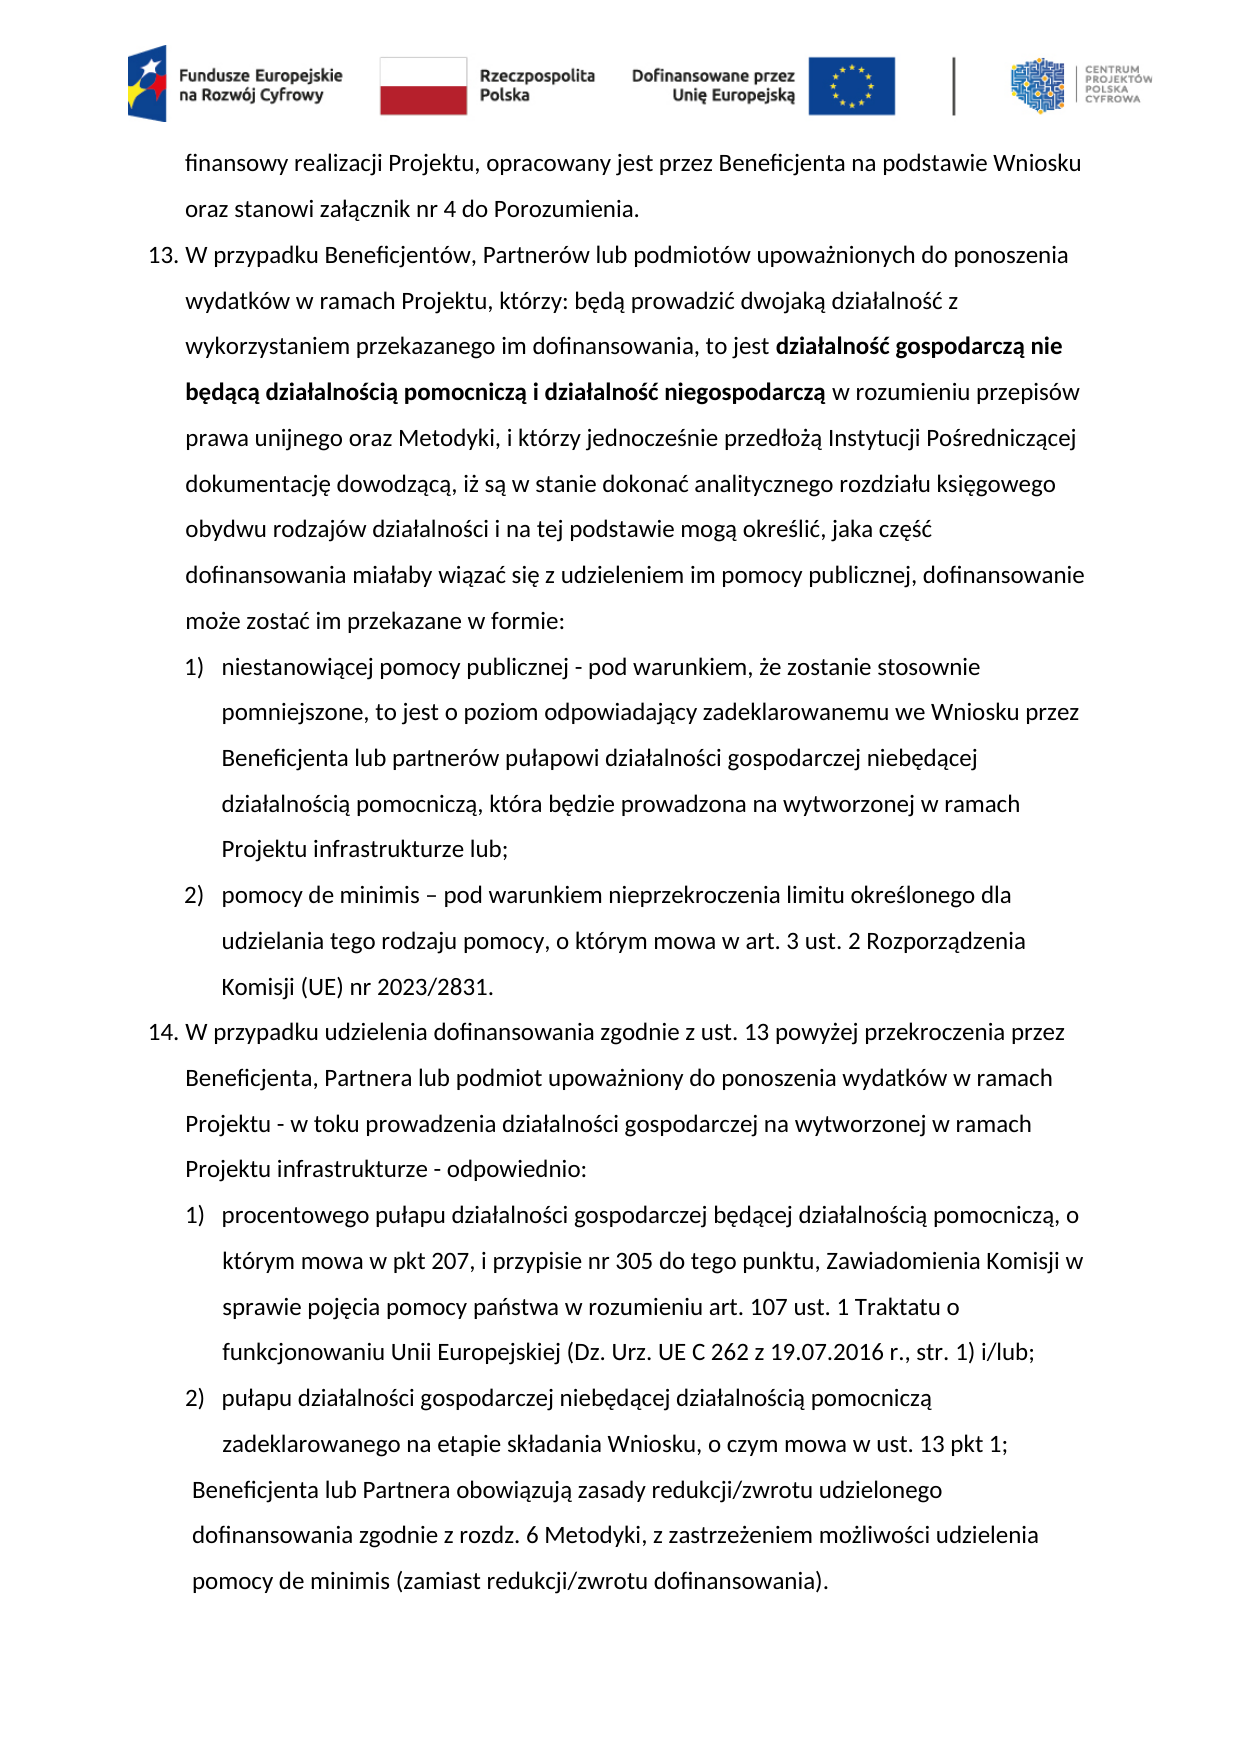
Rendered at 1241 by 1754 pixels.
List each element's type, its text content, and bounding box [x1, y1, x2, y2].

picture [128, 45, 1153, 122]
list pomocy de minimis – pod warunkiem nieprzekroczenia limitu określonego dla udzielania tego rodzaju pomocy, o którym mowa w art. 3 ust. 2 Rozporządzenia Komisji (UE) nr 2023/2831. [184, 879, 1093, 1001]
list W przypadku udzielenia dofinansowania zgodnie z ust. 13 powyżej przekroczenia przez Beneficjenta, Partnera lub podmiot upoważniony do ponoszenia wydatków w ramach Projektu - w toku prowadzenia działalności gospodarczej na wytworzonej w ramach Projektu infrastrukturze - odpowiednio: [148, 1016, 1093, 1184]
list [148, 148, 1093, 224]
list procentowego pułapu działalności gospodarczej będącej działalnością pomocniczą, o którym mowa w pkt 207, i przypisie nr 305 do tego punktu, Zawiadomienia Komisji w sprawie pojęcia pomocy państwa w rozumieniu art. 107 ust. 1 Traktatu o funkcjonowaniu Unii Europejskiej (Dz. Urz. UE C 262 z 19.07.2016 r., str. 1) i/lub; [185, 1199, 1093, 1367]
list niestanowiącej pomocy publicznej - pod warunkiem, że zostanie stosownie pomniejszone, to jest o poziom odpowiadający zadeklarowanemu we Wniosku przez Beneficjenta lub partnerów pułapowi działalności gospodarczej niebędącej działalnością pomocniczą, która będzie prowadzona na wytworzonej w ramach Projektu infrastrukturze lub; [184, 651, 1093, 864]
list W przypadku Beneficjentów, Partnerów lub podmiotów upoważnionych do ponoszenia wydatków w ramach Projektu, którzy: będą prowadzić dwojaką działalność z wykorzystaniem przekazanego im dofinansowania, to jest działalność gospodarczą nie będącą działalnością pomocniczą i działalność niegospodarczą w rozumieniu przepisów prawa unijnego oraz Metodyki, i którzy jednocześnie przedłożą Instytucji Pośredniczącej dokumentację dowodzącą, iż są w stanie dokonać analitycznego rozdziału księgowego obydwu rodzajów działalności i na tej podstawie mogą określić, jaka część dofinansowania miałaby wiązać się z udzieleniem im pomocy publicznej, dofinansowanie może zostać im przekazane w formie: [148, 239, 1093, 635]
list pułapu działalności gospodarczej niebędącej działalnością pomocniczą zadeklarowanego na etapie składania Wniosku, o czym mowa w ust. 13 pkt 1; [185, 1382, 1093, 1458]
text Beneficjenta lub Partnera obowiązują zasady redukcji/zwrotu udzielonego dofinansowania zgodnie z rozdz. 6 Metodyki, z zastrzeżeniem możliwości udzielenia pomocy de minimis (zamiast redukcji/zwrotu dofinansowania). [192, 1474, 1093, 1596]
